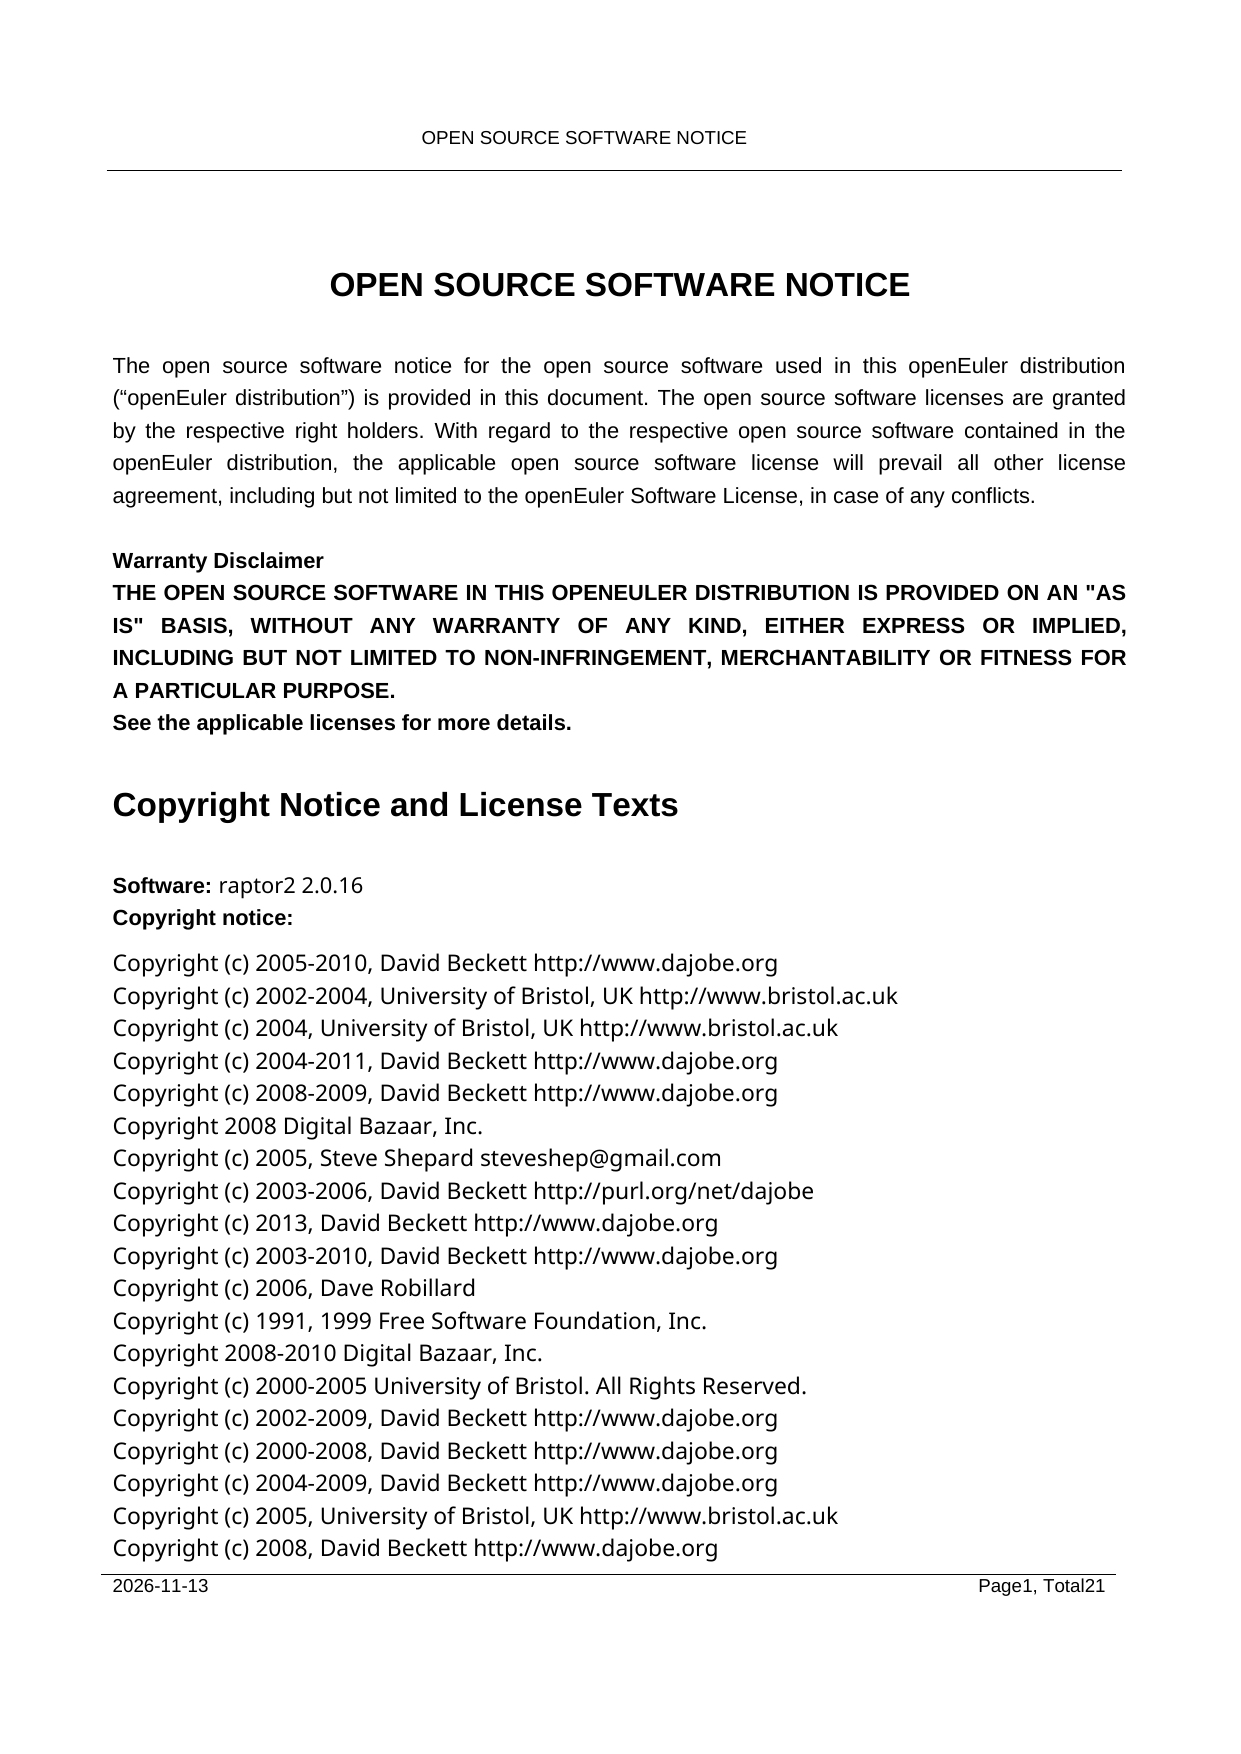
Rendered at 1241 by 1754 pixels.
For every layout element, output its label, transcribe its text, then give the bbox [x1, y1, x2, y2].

title Software: raptor2 2.0.16 [112, 869, 1128, 901]
text THE OPEN SOURCE SOFTWARE IN THIS OPENEULER DISTRIBUTION IS PROVIDED ON AN "AS IS" BASIS, WITHOUT ANY WARRANTY OF ANY KIND, EITHER EXPRESS OR IMPLIED, INCLUDING BUT NOT LIMITED TO NON-INFRINGEMENT, MERCHANTABILITY OR FITNESS FOR A PARTICULAR PURPOSE. See the applicable licenses for more details. [112, 576, 1128, 739]
text Copyright Notice and License Texts [112, 771, 1128, 836]
text Warranty Disclaimer [112, 544, 1128, 576]
text OPEN SOURCE SOFTWARE NOTICE [112, 251, 1128, 316]
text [112, 947, 1128, 1564]
text Copyright notice: [112, 901, 1128, 934]
text The open source software notice for the open source software used in this openEuler distribution (“openEuler distribution”) is provided in this document. The open source software licenses are granted by the respective right holders. With regard to the respective open source software contained in the openEuler distribution, the applicable open source software license will prevail all other license agreement, including but not limited to the openEuler Software License, in case of any conflicts. [112, 349, 1128, 511]
